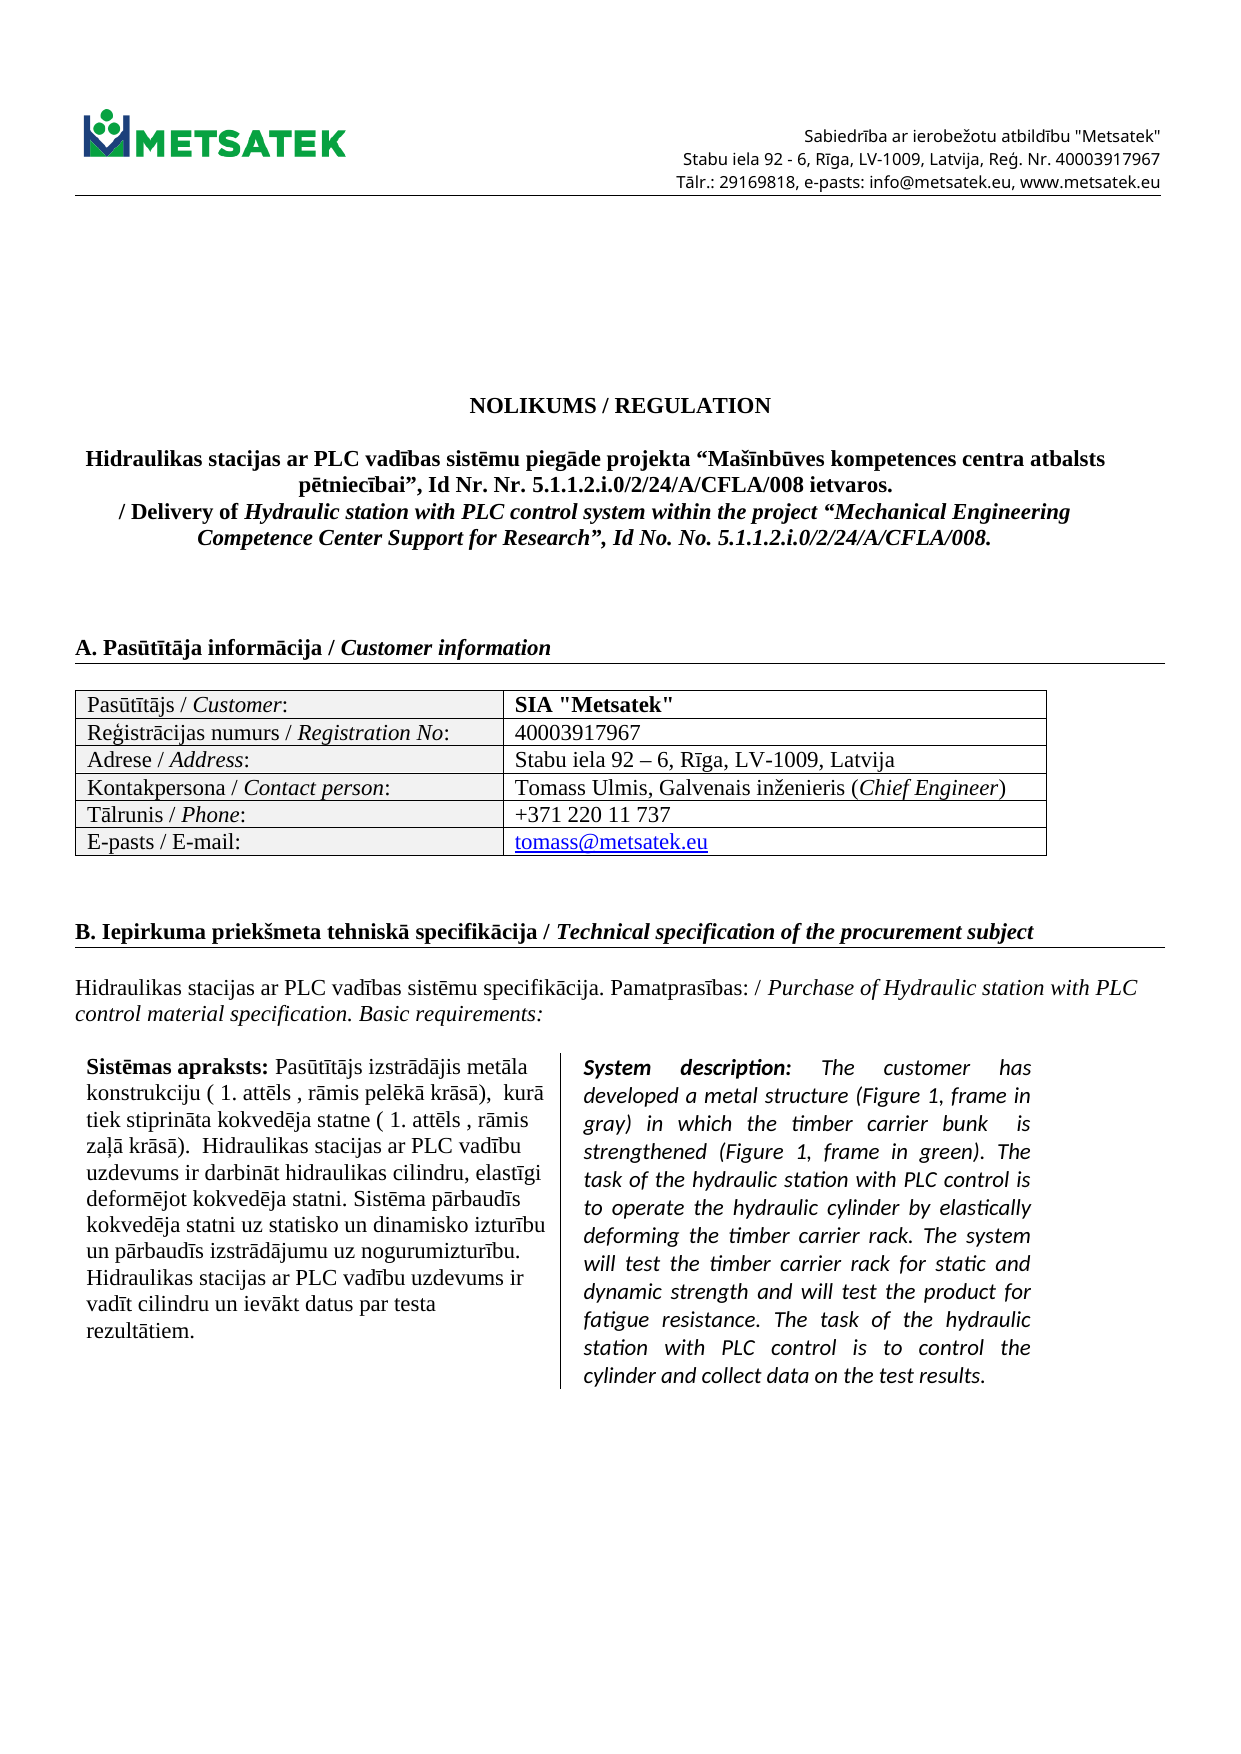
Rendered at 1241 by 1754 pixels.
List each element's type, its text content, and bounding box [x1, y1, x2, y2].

text / Delivery of Hydraulic station with PLC control system within the project “Mechanical Engineering Competence Center Support for Research”, Id No. No. 5.1.1.2.i.0/2/24/A/CFLA/008. [75, 498, 1116, 551]
table_cell Kontakpersona / Contact person: [76, 774, 503, 800]
table_cell Tālrunis / Phone: [76, 801, 503, 827]
table_cell Stabu iela 92 – 6, Rīga, LV-1009, Latvija [504, 746, 1046, 772]
picture [83, 109, 346, 157]
text B. Iepirkuma priekšmeta tehniskā specifikācija / Technical specification of the procurement subject [75, 918, 1165, 947]
table_cell Tomass Ulmis, Galvenais inženieris (Chief Engineer) [504, 774, 1046, 800]
table_header Pasūtītājs / Customer: [76, 691, 503, 718]
table_cell E-pasts / E-mail: [76, 828, 503, 855]
table_cell Adrese / Address: [76, 746, 503, 772]
table_cell +371 220 11 737 [504, 801, 1046, 827]
text Hidraulikas stacijas ar PLC vadības sistēmu specifikācija. Pamatprasības: / Purchase of Hydraulic station with PLC control material specification. Basic requirements: [75, 974, 1165, 1027]
table_header SIA "Metsatek" [504, 691, 1046, 718]
table_cell 40003917967 [504, 719, 1046, 745]
table_header System description: The customer has developed a metal structure (Figure 1, frame in gray) in which the timber carrier bunk is strengthened (Figure 1, frame in green). The task of the hydraulic station with PLC control is to operate the hydraulic cylinder by elastically deforming the timber carrier rack. The system will test the timber carrier rack for static and dynamic strength and will test the product for fatigue resistance. The task of the hydraulic station with PLC control is to control the cylinder and collect data on the test results. [561, 1053, 1045, 1389]
text Hidraulikas stacijas ar PLC vadības sistēmu piegāde projekta “Mašīnbūves kompetences centra atbalsts pētniecībai”, Id Nr. Nr. 5.1.1.2.i.0/2/24/A/CFLA/008 ietvaros. [75, 445, 1116, 498]
text NOLIKUMS / REGULATION [75, 392, 1165, 419]
table_cell tomass@metsatek.eu [504, 828, 1046, 855]
table_cell Reģistrācijas numurs / Registration No: [76, 719, 503, 745]
table_header Sistēmas apraksts: Pasūtītājs izstrādājis metāla konstrukciju ( 1. attēls , rāmis pelēkā krāsā), kurā tiek stiprināta kokvedēja statne ( 1. attēls , rāmis zaļā krāsā). Hidraulikas stacijas ar PLC vadību uzdevums ir darbināt hidraulikas cilindru, elastīgi deformējot kokvedēja statni. Sistēma pārbaudīs kokvedēja statni uz statisko un dinamisko izturību un pārbaudīs izstrādājumu uz nogurumizturību. Hidraulikas stacijas ar PLC vadību uzdevums ir vadīt cilindru un ievākt datus par testa rezultātiem. [75, 1053, 560, 1389]
text A. Pasūtītāja informācija / Customer information [75, 634, 1165, 663]
